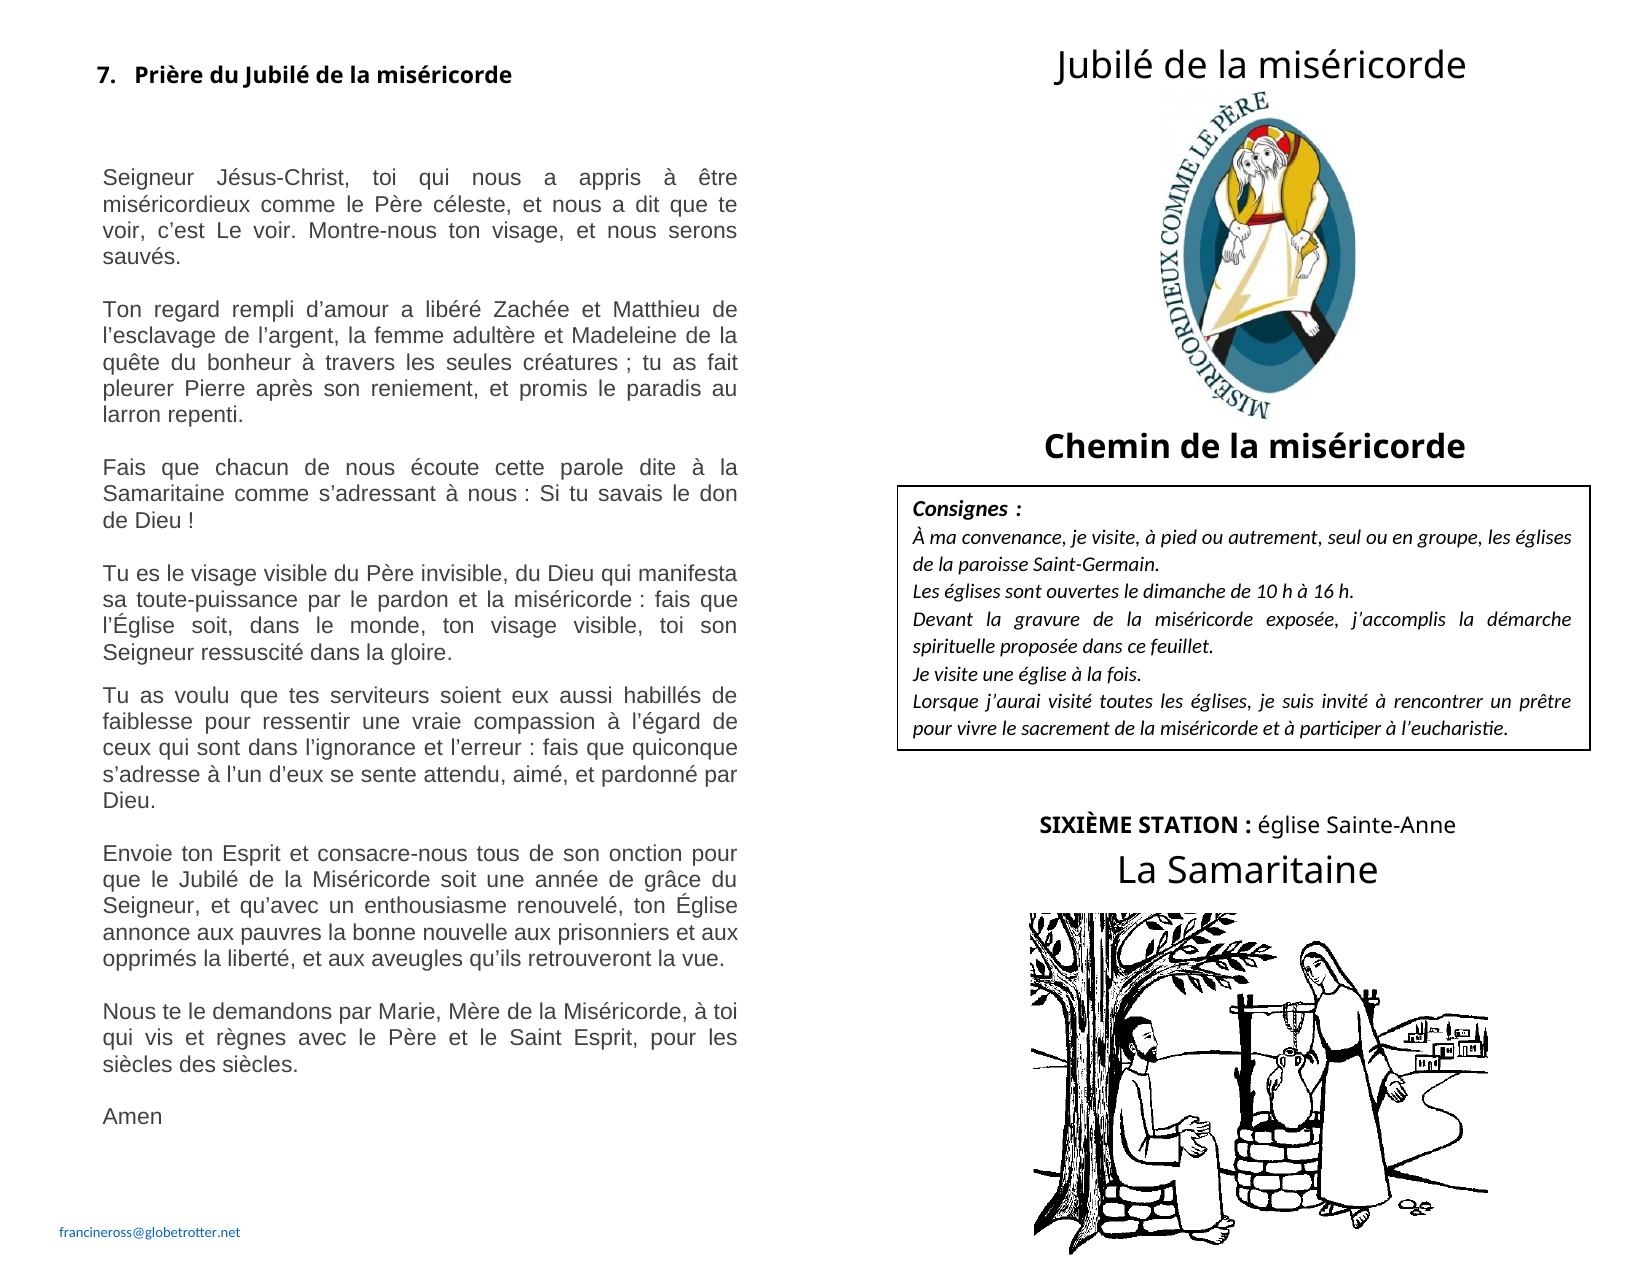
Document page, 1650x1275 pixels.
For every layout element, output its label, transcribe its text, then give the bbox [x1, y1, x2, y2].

text francineross@globetrotter.net [59, 1223, 753, 1241]
text SIXIÈME STATION : église Sainte-Anne [901, 809, 1595, 840]
picture [1028, 911, 1489, 1257]
list Prière du Jubilé de la miséricorde [97, 59, 753, 90]
picture [1160, 91, 1356, 419]
